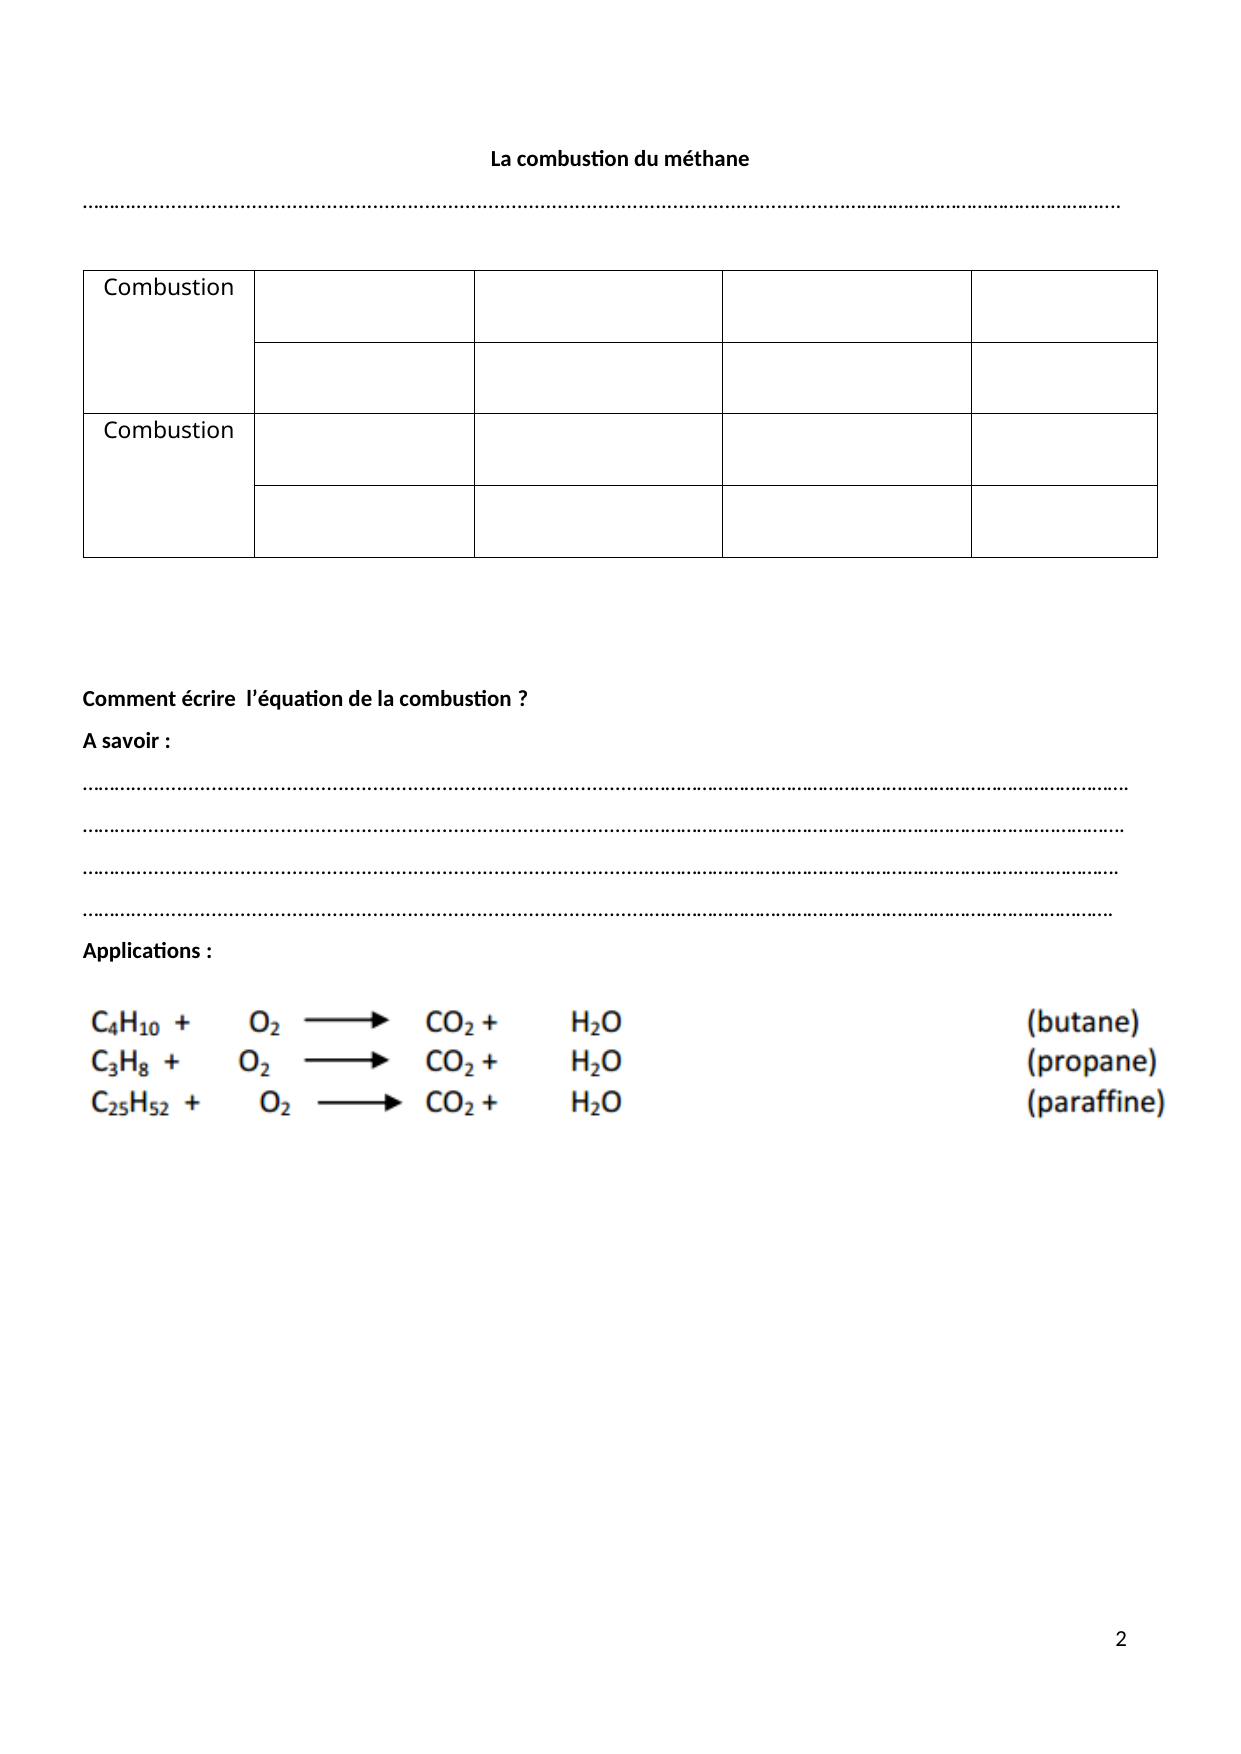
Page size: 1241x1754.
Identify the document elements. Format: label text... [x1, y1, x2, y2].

text Comment écrire l’équation de la combustion ? [83, 684, 1157, 712]
table_header [255, 271, 474, 342]
table_cell [972, 414, 1157, 485]
table_cell [723, 486, 971, 557]
table_cell [255, 486, 474, 557]
table_header [723, 271, 971, 342]
table_header [475, 271, 722, 342]
text ………..........................................................................................…………………………………………………………….………………. [83, 852, 1157, 880]
table_cell [972, 343, 1157, 413]
table_cell [972, 486, 1157, 557]
table_cell [255, 414, 474, 485]
table_cell [475, 343, 722, 413]
table_header Combustion [84, 271, 254, 413]
text A savoir : [83, 726, 1157, 754]
table_cell [723, 343, 971, 413]
text La combustion du méthane [83, 144, 1157, 172]
text Applications : [83, 936, 1157, 964]
table_header [972, 271, 1157, 342]
picture [42, 977, 1179, 1144]
table_cell Combustion [84, 414, 254, 557]
table_cell [475, 414, 722, 485]
table_cell [255, 343, 474, 413]
text ………............................................................................................................................………………………………………….... [83, 186, 1157, 214]
table_cell [475, 486, 722, 557]
text ………..........................................................................................………………………………………………………………………………. [83, 768, 1157, 796]
text ………..........................................................................................…………………………………………………………………..…………. [83, 810, 1157, 838]
table_cell [723, 414, 971, 485]
text ………..........................................................................................……………………………………………………………………………. [83, 894, 1157, 922]
